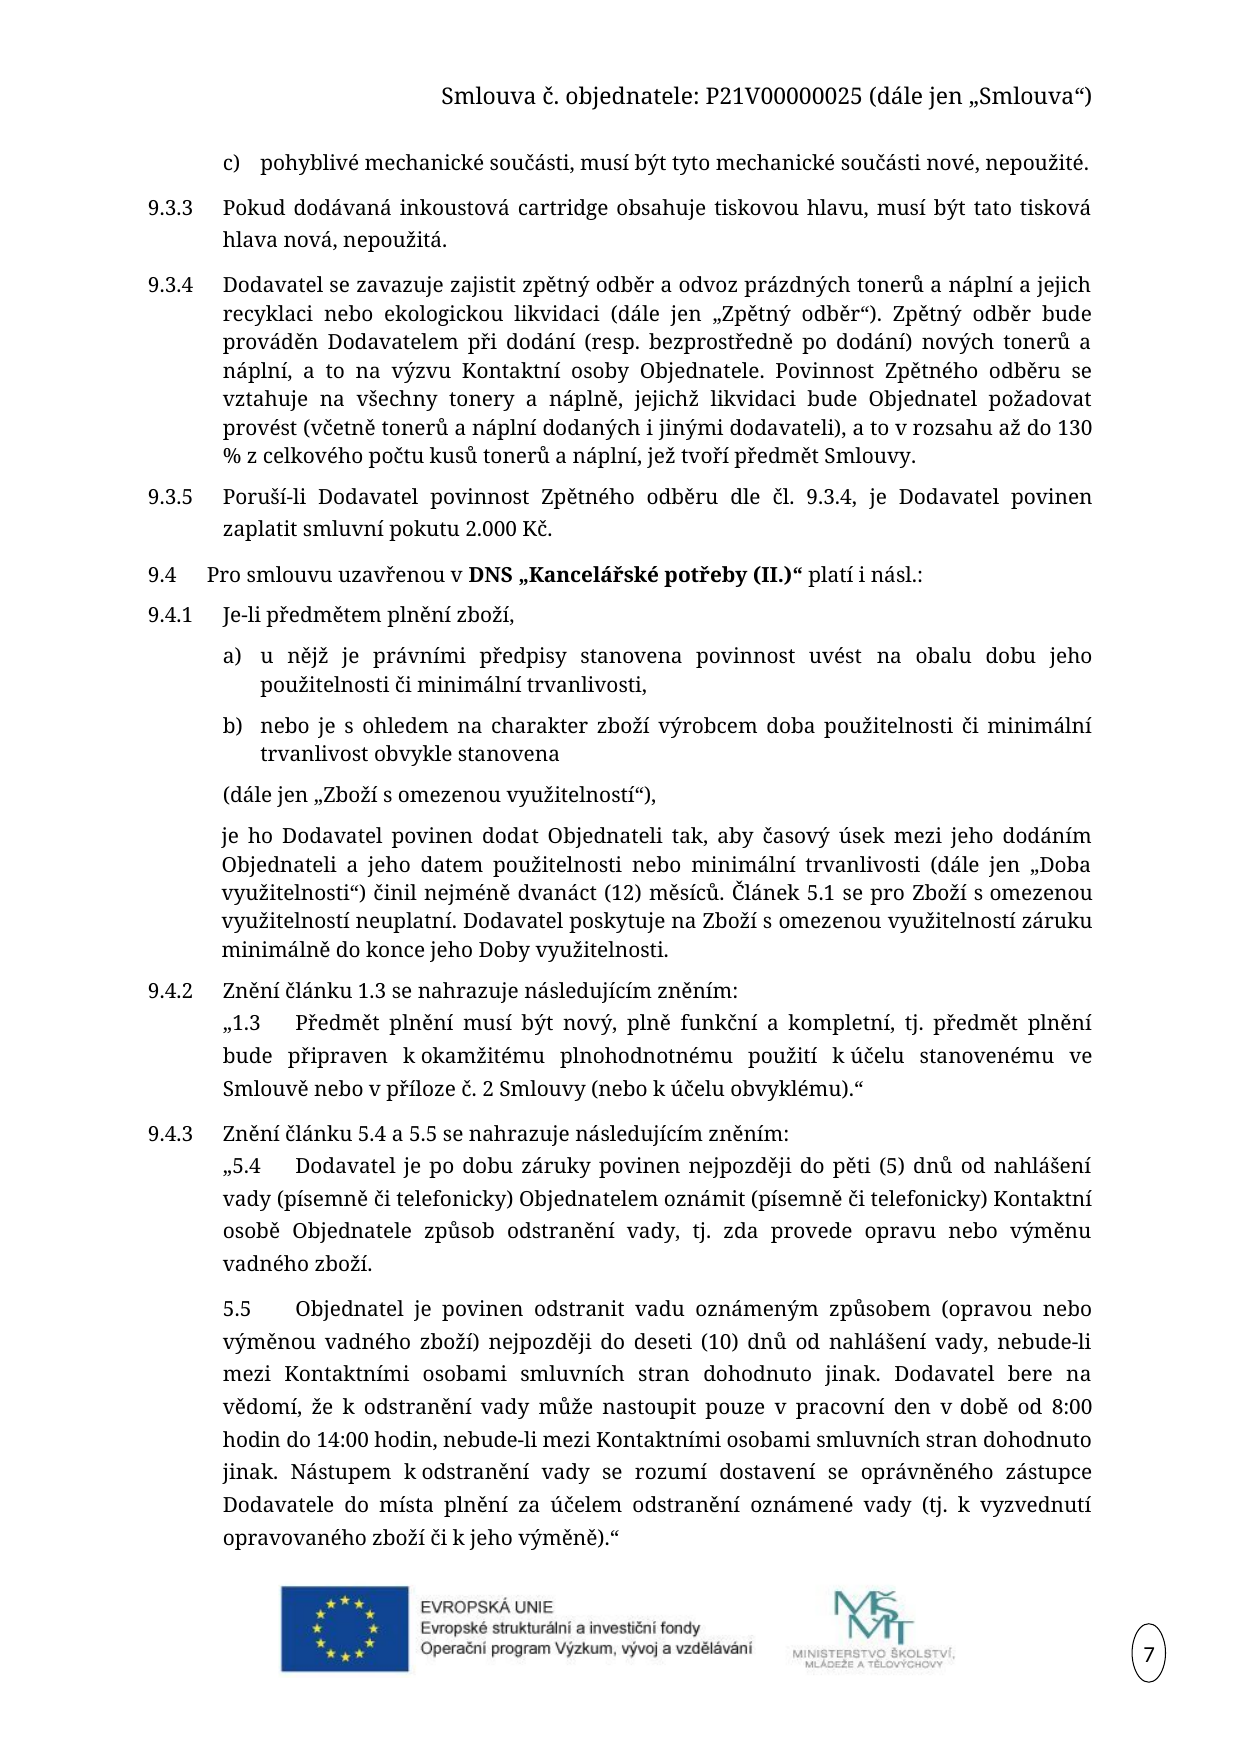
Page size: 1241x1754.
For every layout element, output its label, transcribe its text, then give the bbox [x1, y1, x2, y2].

list Je-li předmětem plnění zboží, [148, 601, 1093, 629]
list nebo je s ohledem na charakter zboží výrobcem doba použitelnosti či minimální trvanlivost obvykle stanovena [223, 711, 1093, 768]
list Poruší-li Dodavatel povinnost Zpětného odběru dle čl. 9.3.4, je Dodavatel povinen zaplatit smluvní pokutu 2.000 Kč. [148, 482, 1093, 543]
picture [278, 1581, 962, 1678]
list Pokud dodávaná inkoustová cartridge obsahuje tiskovou hlavu, musí být tato tisková hlava nová, nepoužitá. [148, 193, 1093, 254]
list Znění článku 1.3 se nahrazuje následujícím zněním: [148, 976, 1093, 1004]
text je ho Dodavatel povinen dodat Objednateli tak, aby časový úsek mezi jeho dodáním Objednateli a jeho datem použitelnosti nebo minimální trvanlivosti (dále jen „Doba využitelnosti“) činil nejméně dvanáct (12) měsíců. Článek 5.1 se pro Zboží s omezenou využitelností neuplatní. Dodavatel poskytuje na Zboží s omezenou využitelností záruku minimálně do konce jeho Doby využitelnosti. [221, 821, 1093, 963]
list pohyblivé mechanické součásti, musí být tyto mechanické součásti nové, nepoužité. [223, 148, 1093, 176]
text (dále jen „Zboží s omezenou využitelností“), [223, 780, 1093, 809]
list Pro smlouvu uzavřenou v DNS „Kancelářské potřeby (II.)“ platí i násl.: [148, 560, 1093, 588]
list Znění článku 5.4 a 5.5 se nahrazuje následujícím zněním: [148, 1119, 1093, 1147]
list „5.4 Dodavatel je po dobu záruky povinen nejpozději do pěti (5) dnů od nahlášení vady (písemně či telefonicky) Objednatelem oznámit (písemně či telefonicky) Kontaktní osobě Objednatele způsob odstranění vady, tj. zda provede opravu nebo výměnu vadného zboží. [223, 1151, 1093, 1278]
list Dodavatel se zavazuje zajistit zpětný odběr a odvoz prázdných tonerů a náplní a jejich recyklaci nebo ekologickou likvidaci (dále jen „Zpětný odběr“). Zpětný odběr bude prováděn Dodavatelem při dodání (resp. bezprostředně po dodání) nových tonerů a náplní, a to na výzvu Kontaktní osoby Objednatele. Povinnost Zpětného odběru se vztahuje na všechny tonery a náplně, jejichž likvidaci bude Objednatel požadovat provést (včetně tonerů a náplní dodaných i jinými dodavateli), a to v rozsahu až do 130 % z celkového počtu kusů tonerů a náplní, jež tvoří předmět Smlouvy. [148, 270, 1093, 469]
list u nějž je právními předpisy stanovena povinnost uvést na obalu dobu jeho použitelnosti či minimální trvanlivosti, [223, 642, 1093, 698]
list 5.5 Objednatel je povinen odstranit vadu oznámeným způsobem (opravou nebo výměnou vadného zboží) nejpozději do deseti (10) dnů od nahlášení vady, nebude-li mezi Kontaktními osobami smluvních stran dohodnuto jinak. Dodavatel bere na vědomí, že k odstranění vady může nastoupit pouze v pracovní den v době od 8:00 hodin do 14:00 hodin, nebude-li mezi Kontaktními osobami smluvních stran dohodnuto jinak. Nástupem k odstranění vady se rozumí dostavení se oprávněného zástupce Dodavatele do místa plnění za účelem odstranění oznámené vady (tj. k vyzvednutí opravovaného zboží či k jeho výměně).“ [223, 1294, 1093, 1551]
list „1.3 Předmět plnění musí být nový, plně funkční a kompletní, tj. předmět plnění bude připraven k okamžitému plnohodnotnému použití k účelu stanovenému ve Smlouvě nebo v příloze č. 2 Smlouvy (nebo k účelu obvyklému).“ [223, 1008, 1093, 1102]
